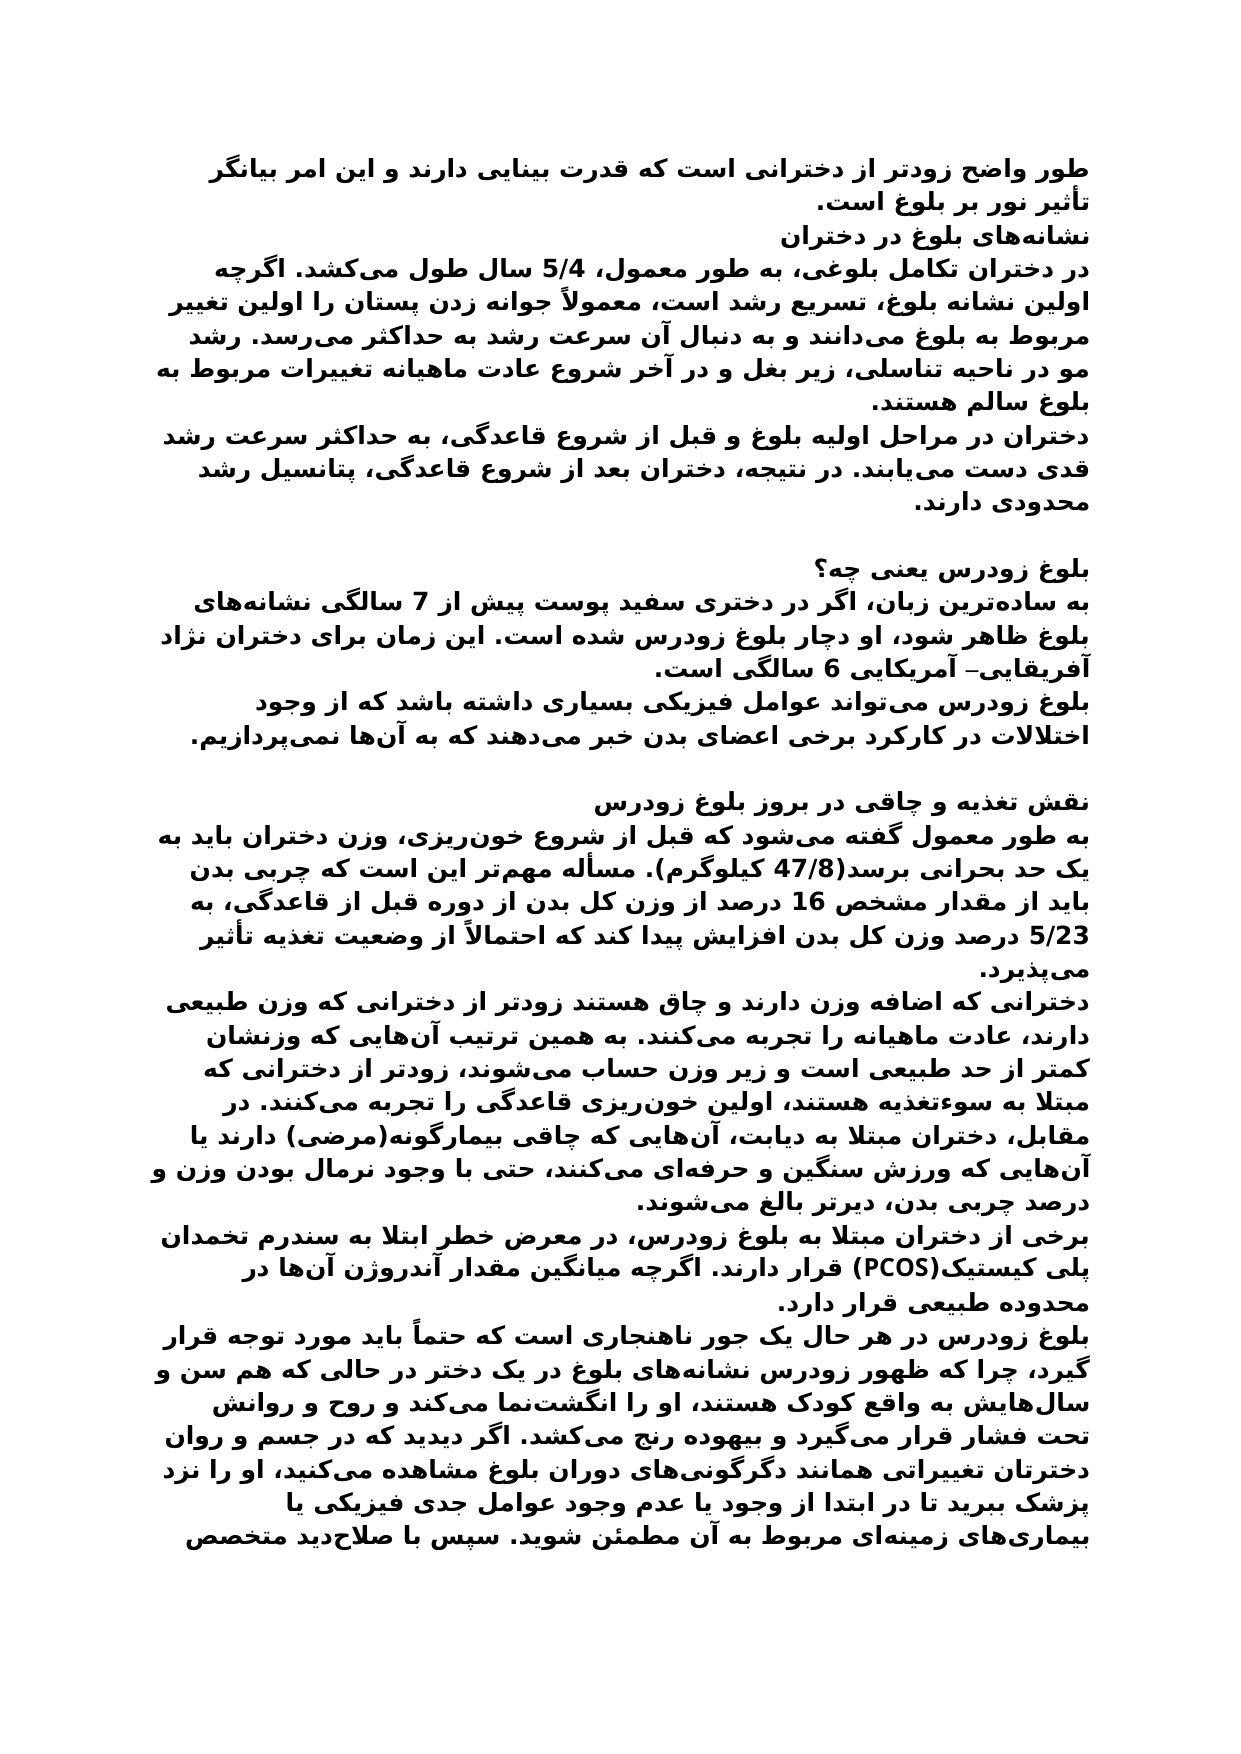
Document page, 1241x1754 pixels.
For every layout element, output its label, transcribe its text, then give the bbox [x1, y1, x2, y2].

text دختران در مراحل اولیه بلوغ و قبل از شروع قاعدگی، به حداکثر سرعت رشد قدی دست می‌یابند. در نتیجه، دختران بعد از شروع قاعدگی، پتانسیل رشد محدودی دارند. [150, 417, 1090, 517]
text به ساده‌ترین زبان، اگر در دختری سفید پوست پیش از 7 سالگی نشانه‌های بلوغ ظاهر شود، او دچار بلوغ زودرس شده است. این زمان برای دختران نژاد آفریقایی– آمریکایی 6 سالگی است. [150, 583, 1090, 683]
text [150, 1317, 1090, 1551]
text بلوغ زودرس می‌تواند عوامل فیزیکی بسیاری داشته باشد که از وجود اختلالات در کارکرد برخی اعضای بدن خبر می‌دهند که به آن‌ها نمی‌پردازیم. [150, 683, 1090, 750]
text بلوغ زودرس یعنی چه؟ [150, 550, 1090, 583]
text دخترانی که اضافه وزن دارند و چاق هستند زودتر از دخترانی که وزن طبیعی دارند، عادت ماهیانه را تجربه می‌کنند. به همین ترتیب آن‌هایی که وزنشان کمتر از حد طبیعی است و زیر وزن حساب می‌شوند، زودتر از دخترانی که مبتلا به سوءتغذیه هستند، اولین خون‌ریزی قاعدگی را تجربه می‌کنند. در مقابل،‌ دختران مبتلا به دیابت، آن‌هایی که چاقی بیمارگونه(مرضی) دارند یا آن‌هایی که ورزش سنگین و حرفه‌ای می‌کنند، حتی با وجود نرمال بودن وزن و درصد چربی بدن، دیرتر بالغ می‌شوند. [150, 983, 1090, 1217]
text به طور معمول گفته می‌شود که قبل از شروع خون‌ریزی، وزن دختران باید به یک حد بحرانی برسد(47/8 کیلوگرم). مسأله مهم‌تر این است که چربی بدن باید از مقدار مشخص 16 درصد از وزن کل بدن از دوره قبل از قاعدگی، به 5/23 درصد وزن کل بدن افزایش پیدا کند که احتمالاً از وضعیت تغذیه تأثیر می‌پذیرد. [150, 817, 1090, 983]
text برخی از دختران مبتلا به بلوغ زودرس، در معرض خطر ابتلا به سندرم تخمدان پلی کیستیک(PCOS) قرار دارند. اگرچه میانگین مقدار آندروژن آن‌ها در محدوده طبیعی قرار دارد. [150, 1217, 1090, 1317]
text نقش تغذیه و چاقی در بروز بلوغ زودرس [150, 783, 1090, 817]
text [150, 150, 1090, 217]
text نشانه‌های بلوغ در دختران [150, 217, 1090, 250]
text در دختران تکامل بلوغی، به طور معمول، 5/4 سال طول می‌کشد. اگرچه اولین نشانه بلوغ، تسریع رشد است، معمولاً جوانه زدن پستان را اولین تغییر مربوط به بلوغ می‌دانند و به دنبال آن سرعت رشد به حداکثر می‌رسد. رشد مو در ناحیه تناسلی، زیر بغل و در آخر شروع عادت ماهیانه تغییرات مربوط به بلوغ سالم هستند. [150, 250, 1090, 417]
